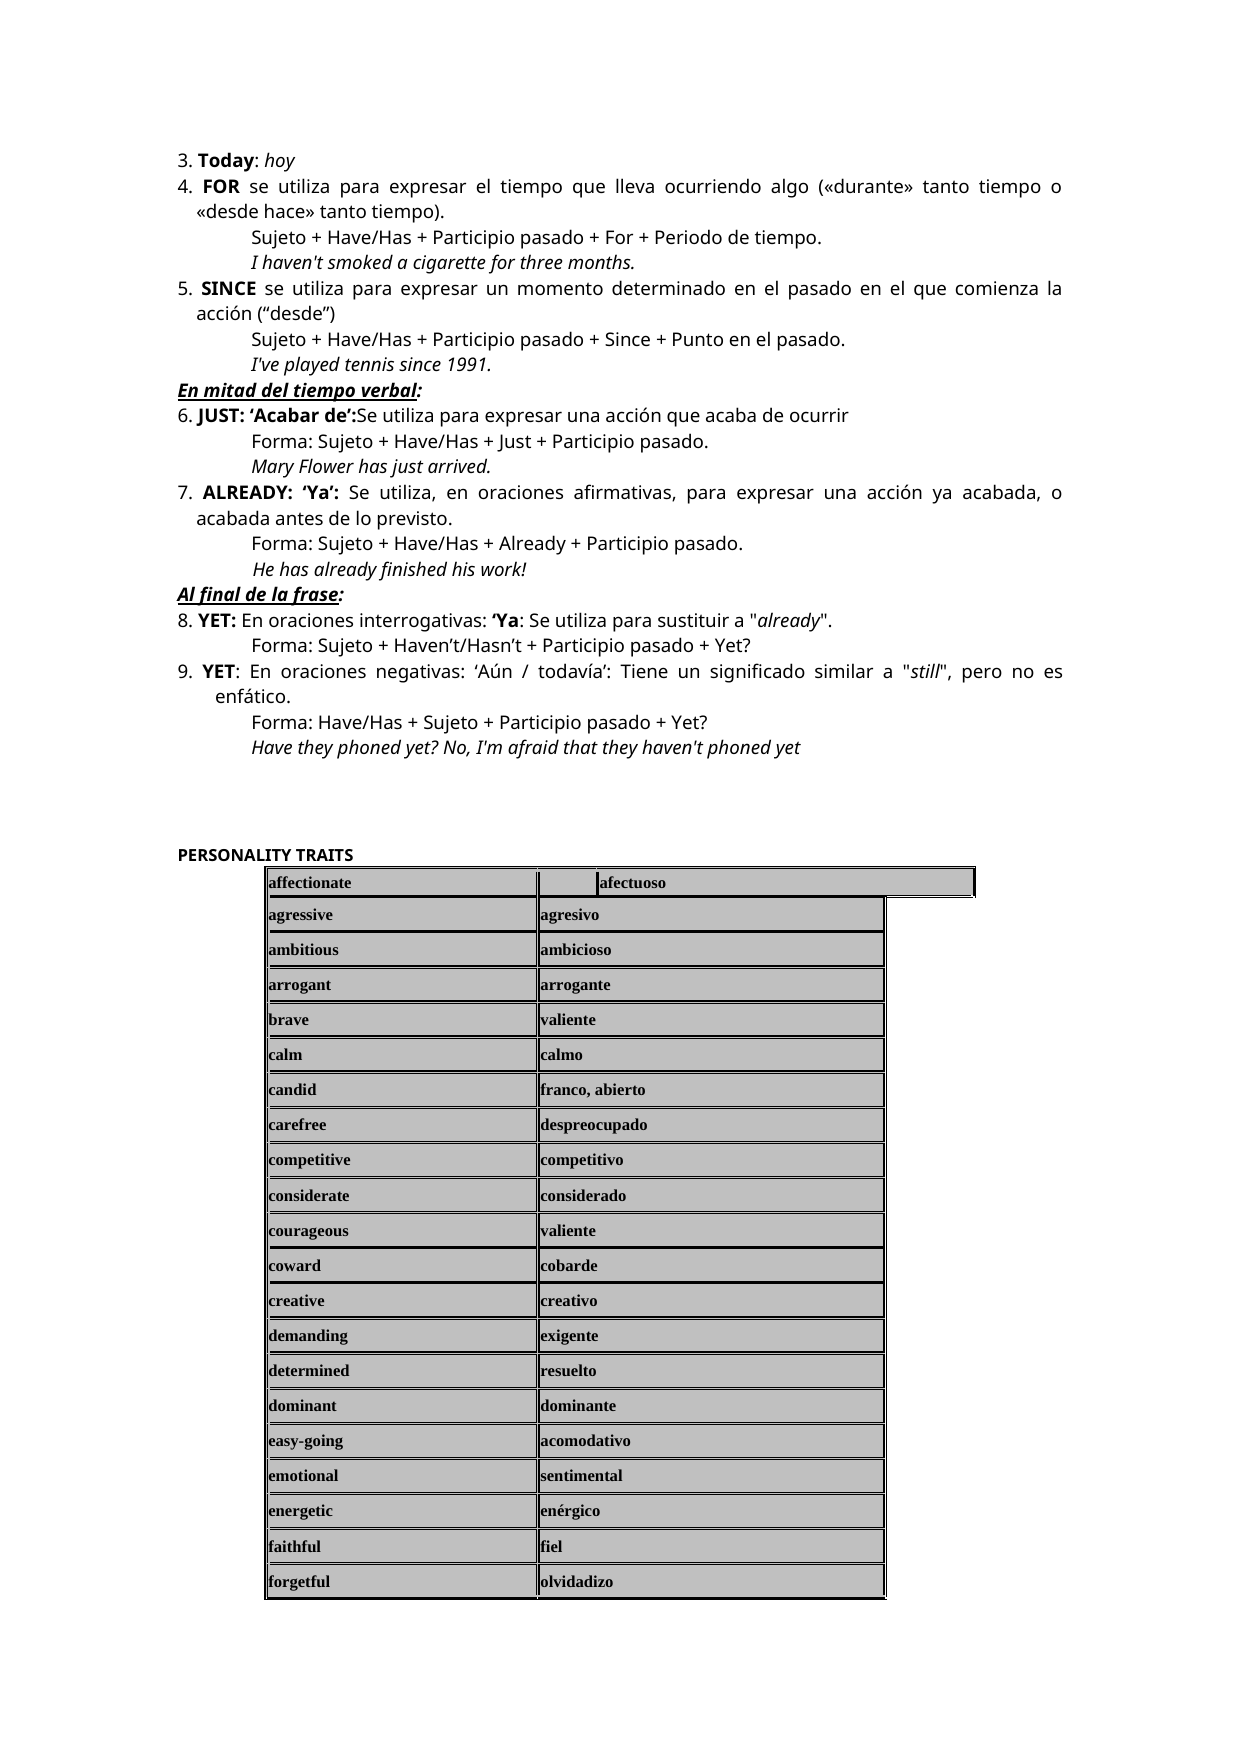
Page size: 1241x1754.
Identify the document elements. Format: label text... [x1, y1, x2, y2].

text 3. Today: hoy [177, 148, 1063, 173]
text Have they phoned yet? No, I'm afraid that they haven't phoned yet [215, 734, 1063, 760]
table_cell agressive [268, 895, 536, 930]
table_cell calmo [540, 1039, 883, 1070]
text Al final de la frase: [177, 581, 1063, 607]
table_cell brave [268, 1000, 536, 1035]
table_cell ambitious [268, 930, 536, 965]
table_cell creative [268, 1281, 536, 1316]
table_cell courageous [266, 1211, 538, 1246]
text 7. ALREADY: ‘Ya’: Se utiliza, en oraciones afirmativas, para expresar una acción ya acabada, o acabada antes de lo previsto. [177, 479, 1063, 530]
table_header afectuoso [597, 869, 973, 895]
text 4. FOR se utiliza para expresar el tiempo que lleva ocurriendo algo («durante» tanto tiempo o «desde hace» tanto tiempo). [177, 173, 1063, 224]
text Sujeto + Have/Has + Participio pasado + Since + Punto en el pasado. [196, 326, 1063, 352]
text 8. YET: En oraciones interrogativas: ‘Ya: Se utiliza para sustituir a "already". [177, 607, 1063, 632]
table_cell determined [268, 1351, 536, 1386]
table_cell forgetful [266, 1562, 538, 1597]
table_cell franco, abierto [540, 1074, 883, 1106]
text 5. SINCE se utiliza para expresar un momento determinado en el pasado en el que comienza la acción (“desde”) [177, 275, 1063, 326]
table_cell valiente [540, 1004, 883, 1035]
table_cell easy-going [268, 1421, 536, 1457]
table_cell olvidadizo [538, 1565, 885, 1597]
text I haven't smoked a cigarette for three months. [177, 250, 1063, 275]
table_cell resuelto [540, 1355, 883, 1386]
text Forma: Have/Has + Sujeto + Participio pasado + Yet? [215, 709, 1063, 734]
text En mitad del tiempo verbal: [177, 377, 1063, 403]
table_cell enérgico [540, 1495, 883, 1527]
table_cell ambicioso [540, 933, 883, 965]
table_cell competitive [266, 1141, 538, 1176]
table_cell agresivo [540, 898, 883, 930]
table_cell energetic [266, 1492, 538, 1527]
table_header affectionate [266, 867, 538, 895]
text Forma: Sujeto + Have/Has + Just + Participio pasado. [215, 428, 1063, 454]
table_cell cobarde [540, 1249, 883, 1281]
text Sujeto + Have/Has + Participio pasado + For + Periodo de tiempo. [196, 224, 1063, 250]
table_cell carefree [266, 1106, 538, 1141]
text Forma: Sujeto + Haven’t/Hasn’t + Participio pasado + Yet? [215, 632, 1063, 658]
table_cell creativo [540, 1284, 883, 1316]
table_cell arrogante [540, 969, 883, 1000]
text He has already finished his work! [196, 556, 1063, 581]
text I've played tennis since 1991. [177, 352, 1063, 377]
table_cell competitivo [540, 1144, 883, 1176]
text 6. JUST: ‘Acabar de’:Se utiliza para expresar una acción que acaba de ocurrir [177, 403, 1063, 428]
table_cell coward [268, 1246, 536, 1281]
table_cell dominant [268, 1386, 536, 1421]
table_cell fiel [540, 1530, 883, 1562]
text 9. YET: En oraciones negativas: ‘Aún / todavía’: Tiene un significado similar a "still", pero no es enfático. [177, 658, 1063, 709]
table_cell considerado [540, 1179, 883, 1211]
table_cell arrogant [268, 965, 536, 1000]
table_cell sentimental [540, 1460, 883, 1492]
text Mary Flower has just arrived. [215, 454, 1063, 479]
table_cell valiente [540, 1214, 883, 1246]
table_cell faithful [266, 1527, 538, 1562]
table_cell considerate [266, 1176, 538, 1211]
text PERSONALITY TRAITS [177, 843, 1063, 866]
table_cell calm [268, 1035, 536, 1070]
table_cell despreocupado [540, 1109, 883, 1141]
table_cell candid [268, 1070, 536, 1106]
table_cell exigente [540, 1320, 883, 1351]
table_cell acomodativo [540, 1425, 883, 1457]
table_cell dominante [540, 1390, 883, 1421]
table_cell emotional [266, 1457, 538, 1492]
table_cell demanding [268, 1316, 536, 1351]
table_header [538, 867, 597, 895]
text Forma: Sujeto + Have/Has + Already + Participio pasado. [215, 530, 1063, 556]
